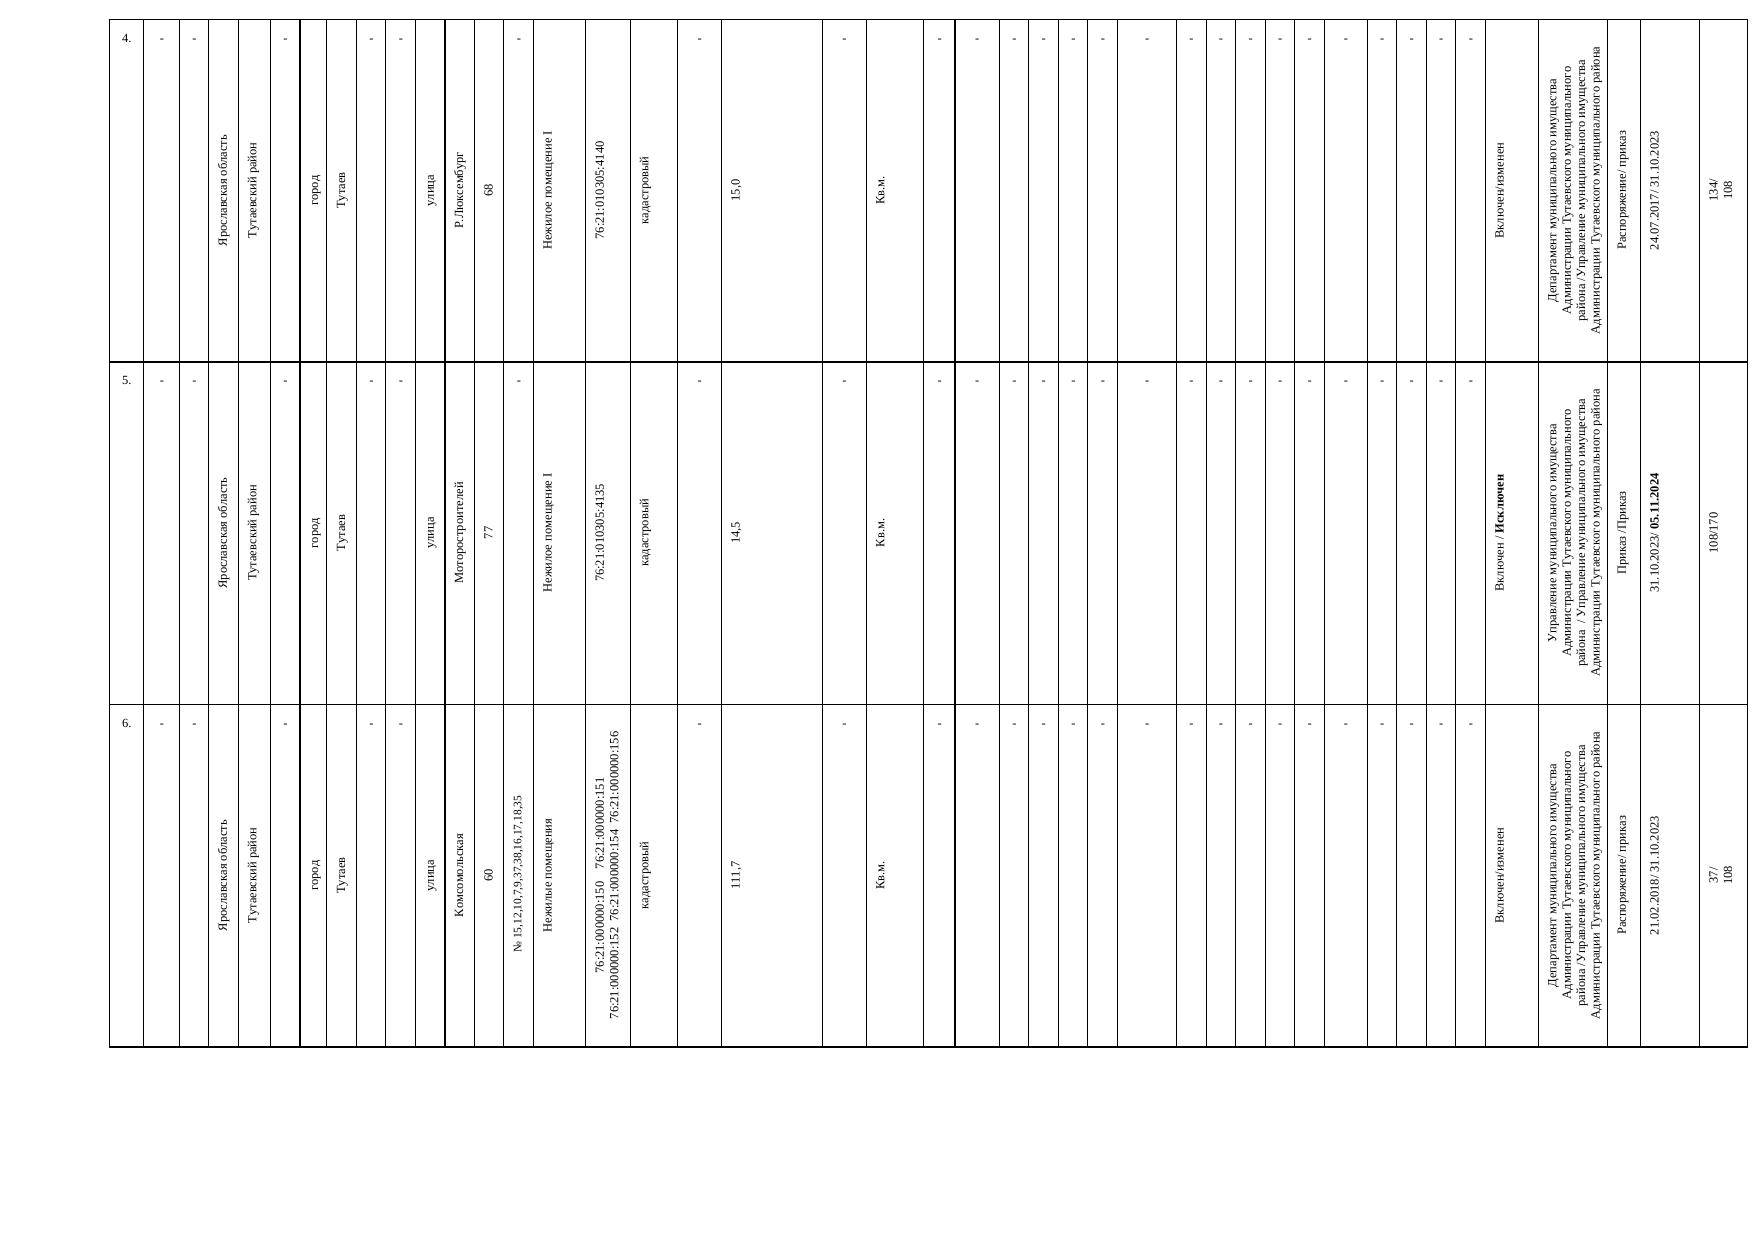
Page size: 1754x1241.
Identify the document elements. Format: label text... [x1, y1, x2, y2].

table_cell - [1177, 363, 1206, 704]
table_cell - [1088, 705, 1117, 1046]
table_cell город [301, 20, 326, 361]
table_cell - [956, 20, 999, 361]
table_cell - [386, 363, 415, 704]
table_cell - [504, 363, 533, 704]
table_cell - [271, 20, 299, 361]
table_cell 77 [475, 363, 503, 704]
table_cell - [1029, 363, 1058, 704]
table_cell - [144, 705, 179, 1046]
table_cell - [1295, 20, 1324, 361]
table_cell кадастровый [631, 705, 677, 1046]
table_cell Моторостроителей [446, 363, 474, 704]
table_cell Включен / Исключен [1486, 363, 1538, 704]
table_cell - [1059, 705, 1087, 1046]
table_cell - [1118, 363, 1176, 704]
table_cell - [1295, 363, 1324, 704]
table_cell - [1456, 20, 1485, 361]
table_cell - [1427, 705, 1455, 1046]
table_cell - [1000, 363, 1028, 704]
table_cell Тутаев [327, 363, 356, 704]
table_cell - [1207, 20, 1235, 361]
table_cell - [1207, 705, 1235, 1046]
table_cell - [956, 705, 999, 1046]
table_cell - [1325, 363, 1367, 704]
table_cell 76:21:010305:4140 [586, 20, 630, 361]
table_cell кадастровый [631, 20, 677, 361]
table_cell 134/ 108 [1700, 20, 1747, 361]
table_cell - [271, 705, 299, 1046]
table_cell - [823, 20, 866, 361]
table_cell - [180, 363, 208, 704]
table_cell 15,0 [722, 20, 822, 361]
table_cell Нежилое помещение I [534, 363, 585, 704]
table_cell Нежилые помещения [534, 705, 585, 1046]
table_cell Приказ /Приказ [1608, 363, 1640, 704]
table_cell - [180, 20, 208, 361]
table_cell - [924, 705, 954, 1046]
table_cell 6. [110, 705, 143, 1046]
table_cell - [144, 20, 179, 361]
table_cell - [357, 705, 385, 1046]
table_cell - [1059, 363, 1087, 704]
table_cell - [1295, 705, 1324, 1046]
table_cell 76:21:010305:4135 [586, 363, 630, 704]
table_cell Ярославская область [209, 705, 238, 1046]
table_cell - [1236, 20, 1265, 361]
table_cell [1608, 20, 1640, 361]
table_cell 68 [475, 20, 503, 361]
table_cell - [1266, 705, 1294, 1046]
table_cell улица [416, 705, 444, 1046]
table_cell - [1368, 705, 1396, 1046]
table_cell 4. [110, 20, 143, 361]
table_cell Тутаев [327, 705, 356, 1046]
table_cell - [386, 20, 415, 361]
table_cell - [678, 363, 721, 704]
table_cell город [301, 705, 326, 1046]
table_cell - [1088, 20, 1117, 361]
table_cell - [1236, 705, 1265, 1046]
table_cell - [1456, 705, 1485, 1046]
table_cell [1641, 705, 1699, 1046]
table_cell город [301, 363, 326, 704]
table_cell - [1177, 705, 1206, 1046]
table_cell - [678, 705, 721, 1046]
table_cell 5. [110, 363, 143, 704]
table_cell № 15,12,10,7,9,37,38,16,17,18,35 [504, 705, 533, 1046]
table_cell - [678, 20, 721, 361]
table_cell - [1427, 20, 1455, 361]
table_cell Управление муниципального имущества Администрации Тутаевского муниципального района / Управление муниципального имущества Администрации Тутаевского муниципального района [1539, 363, 1607, 704]
table_cell Ярославская область [209, 20, 238, 361]
table_cell - [1368, 20, 1396, 361]
table_cell - [1236, 363, 1265, 704]
table_cell - [1029, 20, 1058, 361]
table_cell - [357, 363, 385, 704]
table_cell улица [416, 363, 444, 704]
table_cell - [1177, 20, 1206, 361]
table_cell - [1397, 363, 1426, 704]
table_cell - [1397, 705, 1426, 1046]
table_cell Тутаев [327, 20, 356, 361]
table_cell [1539, 705, 1607, 1046]
table_cell - [1325, 20, 1367, 361]
table_cell кадастровый [631, 363, 677, 704]
table_cell - [956, 363, 999, 704]
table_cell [1641, 20, 1699, 361]
table_cell - [1059, 20, 1087, 361]
table_cell - [823, 363, 866, 704]
table_cell - [1427, 363, 1455, 704]
table_cell - [386, 705, 415, 1046]
table_cell - [1456, 363, 1485, 704]
table_cell - [924, 363, 954, 704]
table_cell улица [416, 20, 444, 361]
table_cell Включен/изменен [1486, 705, 1538, 1046]
table_cell 108/170 [1700, 363, 1747, 704]
table_cell - [1207, 363, 1235, 704]
table_cell 111,7 [722, 705, 822, 1046]
table_cell Р.Люксембург [446, 20, 474, 361]
table_cell - [823, 705, 866, 1046]
table_cell - [1325, 705, 1367, 1046]
table_cell 14,5 [722, 363, 822, 704]
table_cell - [1118, 705, 1176, 1046]
table_cell Тутаевский район [239, 20, 270, 361]
table_cell - [1088, 363, 1117, 704]
table_cell - [1266, 363, 1294, 704]
table_cell Включен/изменен [1486, 20, 1538, 361]
table_cell - [1368, 363, 1396, 704]
table_cell Комсомольская [446, 705, 474, 1046]
table_cell - [504, 20, 533, 361]
table_cell Нежилое помещение I [534, 20, 585, 361]
table_cell Кв.м. [867, 363, 923, 704]
table_cell - [1266, 20, 1294, 361]
table_cell - [1029, 705, 1058, 1046]
table_cell Тутаевский район [239, 363, 270, 704]
table_cell - [1000, 20, 1028, 361]
table_cell - [144, 363, 179, 704]
table_cell - [924, 20, 954, 361]
table_cell Кв.м. [867, 20, 923, 361]
table_cell 31.10.2023/ 05.11.2024 [1641, 363, 1699, 704]
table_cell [1539, 20, 1607, 361]
table_cell Кв.м. [867, 705, 923, 1046]
table_cell - [1118, 20, 1176, 361]
table_cell Ярославская область [209, 363, 238, 704]
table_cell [1608, 705, 1640, 1046]
table_cell 60 [475, 705, 503, 1046]
table_cell Тутаевский район [239, 705, 270, 1046]
table_cell - [271, 363, 299, 704]
table_cell - [357, 20, 385, 361]
table_cell - [1397, 20, 1426, 361]
table_cell - [1000, 705, 1028, 1046]
table_cell 76:21:000000:150 76:21:000000:151 76:21:000000:152 76:21:000000:154 76:21:000000:156 [586, 705, 630, 1046]
table_cell 37/ 108 [1700, 705, 1747, 1046]
table_cell - [180, 705, 208, 1046]
